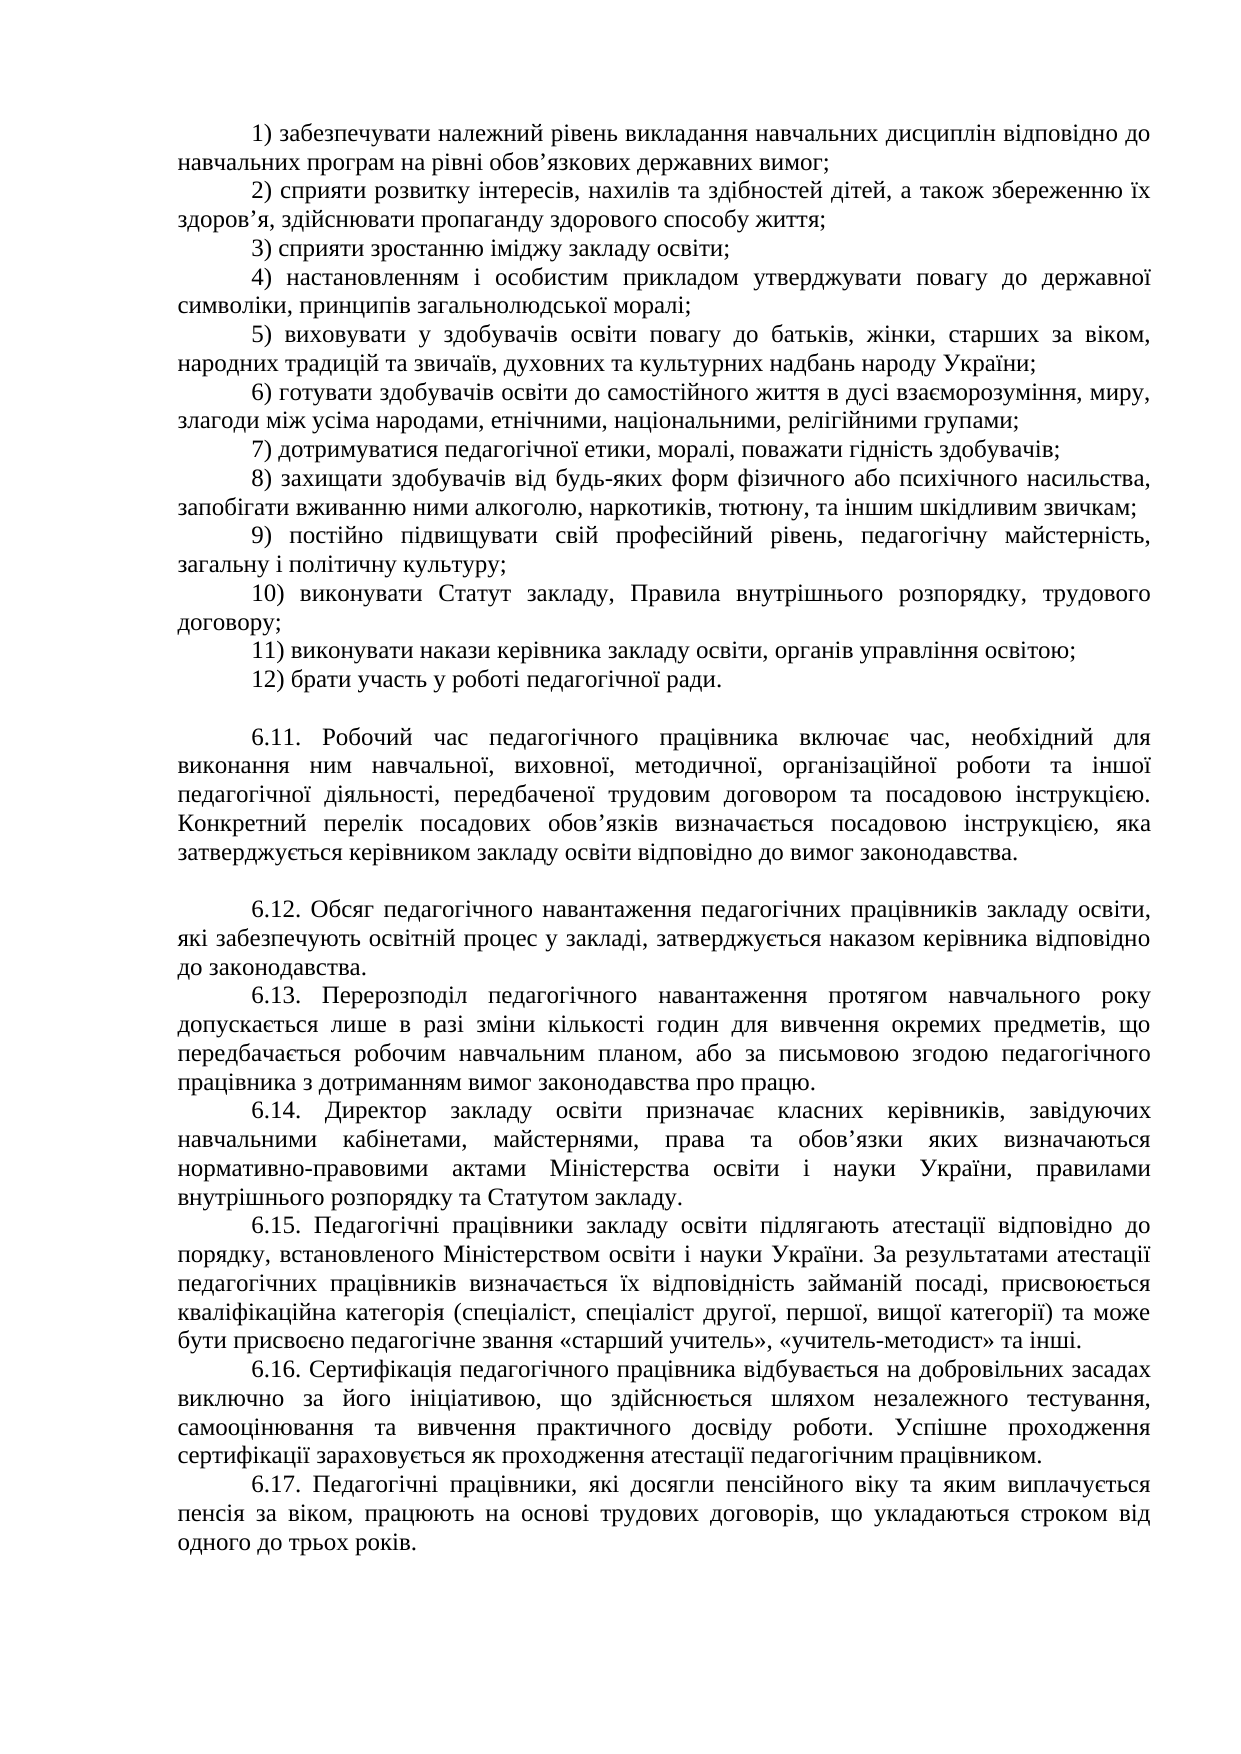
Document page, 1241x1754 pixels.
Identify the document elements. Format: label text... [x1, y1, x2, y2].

text 8) захищати здобувачів від будь-яких форм фізичного або психічного насильства, запобігати вживанню ними алкоголю, наркотиків, тютюну, та іншим шкідливим звичкам; [177, 463, 1152, 521]
text 6.17. Педагогічні працівники, які досягли пенсійного віку та яким виплачується пенсія за віком, працюють на основі трудових договорів, що укладаються строком від одного до трьох років. [177, 1469, 1152, 1556]
text 1) забезпечувати належний рівень викладання навчальних дисциплін відповідно до навчальних програм на рівні обов’язкових державних вимог; [177, 118, 1152, 176]
text 6.13. Перерозподіл педагогічного навантаження протягом навчального року допускається лише в разі зміни кількості годин для вивчення окремих предметів, що передбачається робочим навчальним планом, або за письмовою згодою педагогічного працівника з дотриманням вимог законодавства про працю. [177, 981, 1152, 1096]
text 7) дотримуватися педагогічної етики, моралі, поважати гідність здобувачів; [177, 434, 1152, 463]
text 12) брати участь у роботі педагогічної ради. [177, 664, 1152, 693]
text 6.16. Сертифікація педагогічного працівника відбувається на добровільних засадах виключно за його ініціативою, що здійснюється шляхом незалежного тестування, самооцінювання та вивчення практичного досвіду роботи. Успішне проходження сертифікації зараховується як проходження атестації педагогічним працівником. [177, 1354, 1152, 1469]
text 9) постійно підвищувати свій професійний рівень, педагогічну майстерність, загальну і політичну культуру; [177, 521, 1152, 578]
text 4) настановленням і особистим прикладом утверджувати повагу до державної символіки, принципів загальнолюдської моралі; [177, 262, 1152, 319]
text 2) сприяти розвитку інтересів, нахилів та здібностей дітей, а також збереженню їх здоров’я, здійснювати пропаганду здорового способу життя; [177, 176, 1152, 233]
text 6.14. Директор закладу освіти призначає класних керівників, завідуючих навчальними кабінетами, майстернями, права та обов’язки яких визначаються нормативно-правовими актами Міністерства освіти i науки України, правилами внутрішнього розпорядку та Статутом закладу. [177, 1096, 1152, 1211]
text 10) виконувати Статут закладу, Правила внутрішнього розпорядку, трудового договору; [177, 578, 1152, 636]
text 6) готувати здобувачів освіти до самостійного життя в дусі взаєморозуміння, миру, злагоди між усіма народами, етнічними, національними, релігійними групами; [177, 377, 1152, 434]
text 6.11. Робочий час педагогічного працівника включає час, необхідний для виконання ним навчальної, виховної, методичної, організаційної роботи та іншої педагогічної діяльності, передбаченої трудовим договором та посадовою інструкцією. Конкретний перелік посадових обов’язків визначається посадовою інструкцією, яка затверджується керівником закладу освіти відповідно до вимог законодавства. [177, 722, 1152, 866]
text 3) сприяти зростанню іміджу закладу освіти; [177, 233, 1152, 262]
text 6.12. Обсяг педагогічного навантаження педагогічних працівників закладу освіти, які забезпечують освітній процес у закладі, затверджується наказом керівника відповідно до законодавства. [177, 894, 1152, 981]
text 11) виконувати накази керівника закладу освіти, органів управління освітою; [177, 636, 1152, 664]
text 6.15. Педагогічні працівники закладу освіти підлягають атестації відповідно до порядку, встановленого Міністерством освіти i науки України. За результатами атестації педагогічних працівників визначається їх відповідність займаній посаді, присвоюється кваліфікаційна категорія (спеціаліст, спеціаліст другої, першої, вищої категорії) та може бути присвоєно педагогічне звання «старший учитель», «учитель-методист» та інші. [177, 1211, 1152, 1354]
text 5) виховувати у здобувачів освіти повагу до батьків, жінки, старших за віком, народних традицій та звичаїв, духовних та культурних надбань народу України; [177, 319, 1152, 377]
